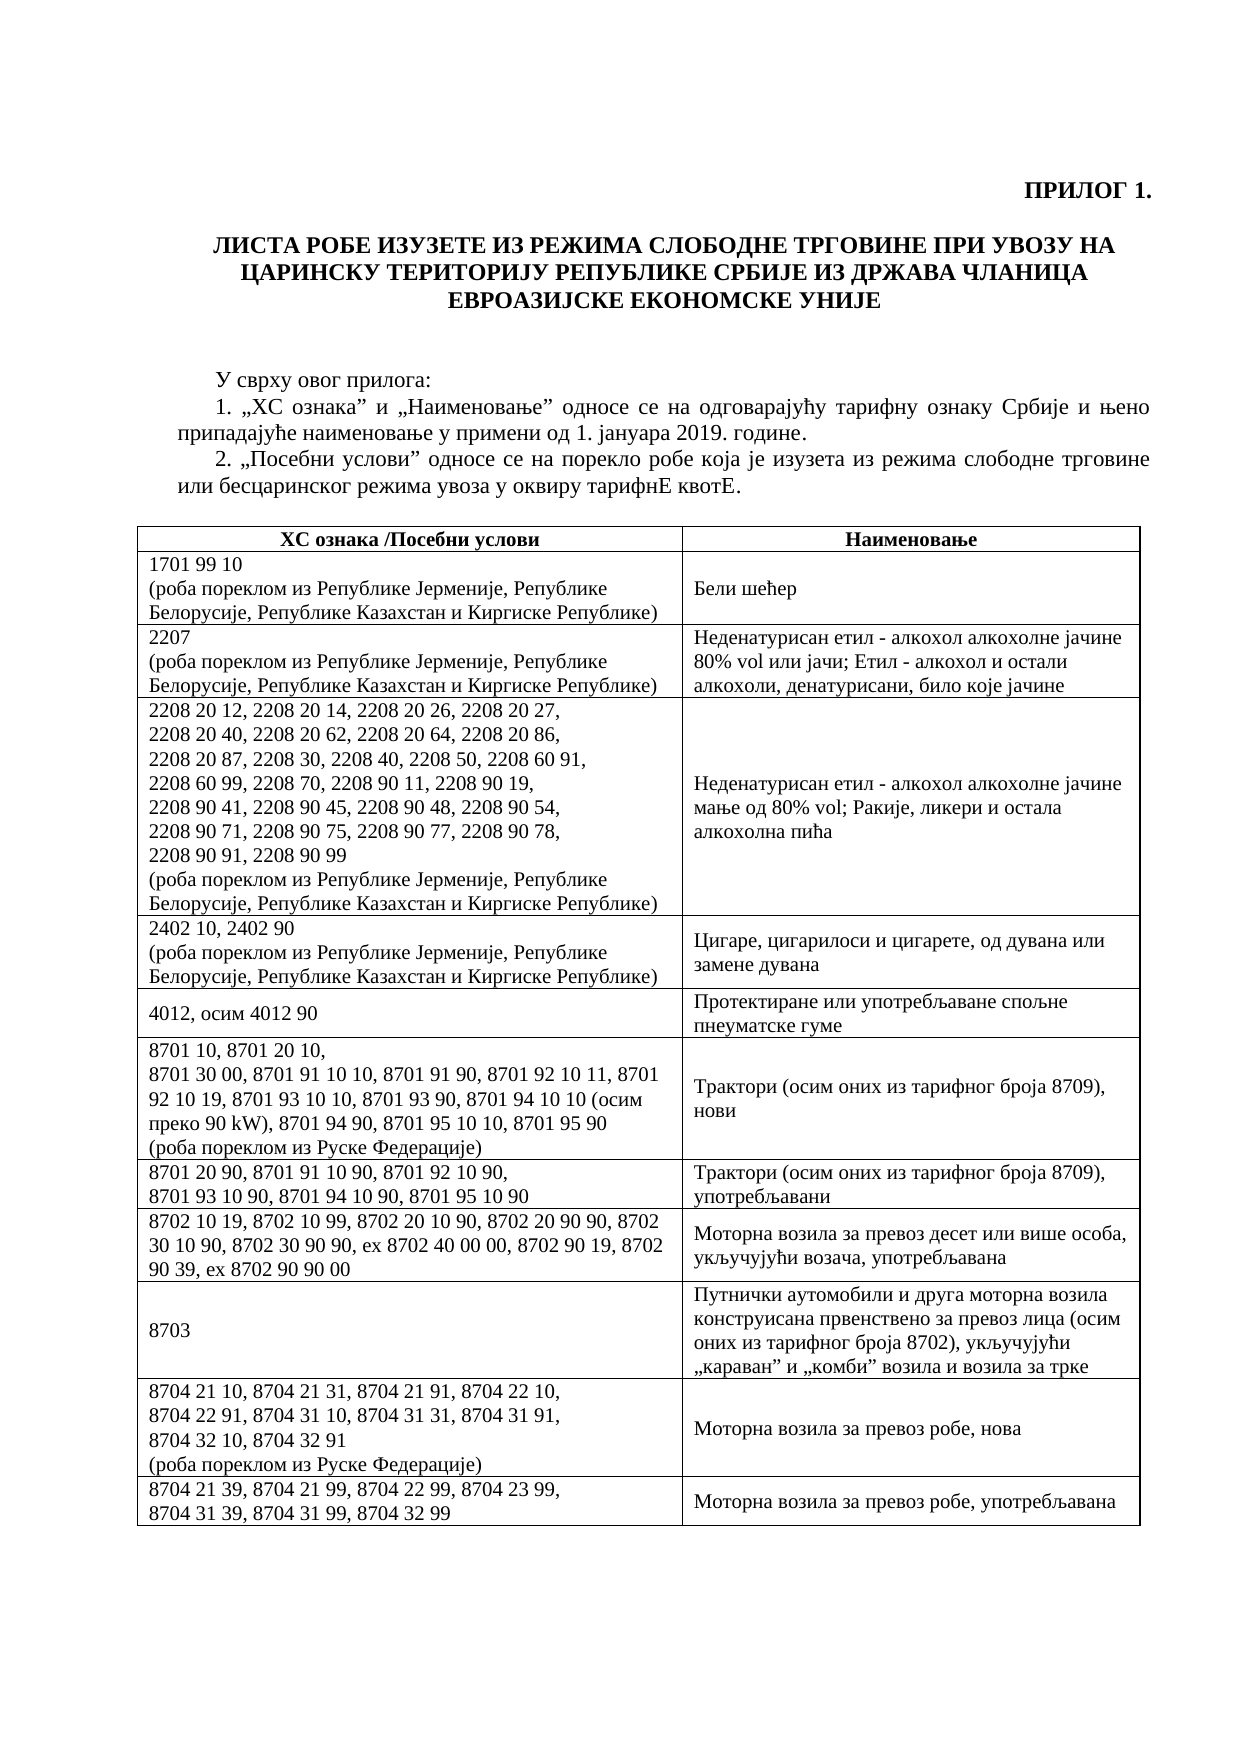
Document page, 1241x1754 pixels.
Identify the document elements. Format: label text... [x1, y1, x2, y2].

table_cell 2207 (роба пореклом из Републике Јерменије, Републике Белорусије, Републике Казахстан и Киргиске Републике) [138, 625, 682, 697]
text У сврху овог прилога: [177, 366, 1152, 393]
table_cell Неденатурисан етил - алкохол алкохолне јачине 80% vol или јачи; Етил - алкохол и остали алкохоли, денатурисани, било које јачине [683, 625, 1139, 697]
table_cell 8702 10 19, 8702 10 99, 8702 20 10 90, 8702 20 90 90, 8702 30 10 90, 8702 30 90 90, ex 8702 40 00 00, 8702 90 19, 8702 90 39, ex 8702 90 90 00 [138, 1209, 682, 1281]
table_header ХС ознака /Посебни услови [138, 527, 682, 551]
text Листа РОБе изузете из режима слободне трговине при увозу на царинску територију Републике Србије из ДРЖАВА ЧЛАНИЦА ЕврОАзијске економске уније [177, 231, 1152, 314]
table_cell 8704 21 10, 8704 21 31, 8704 21 91, 8704 22 10, 8704 22 91, 8704 31 10, 8704 31 31, 8704 31 91, 8704 32 10, 8704 32 91 (роба пореклом из Руске Федерације) [138, 1379, 682, 1476]
table_cell 8704 21 39, 8704 21 99, 8704 22 99, 8704 23 99, 8704 31 39, 8704 31 99, 8704 32 99 [138, 1477, 682, 1525]
table_cell 2208 20 12, 2208 20 14, 2208 20 26, 2208 20 27, 2208 20 40, 2208 20 62, 2208 20 64, 2208 20 86, 2208 20 87, 2208 30, 2208 40, 2208 50, 2208 60 91, 2208 60 99, 2208 70, 2208 90 11, 2208 90 19, 2208 90 41, 2208 90 45, 2208 90 48, 2208 90 54, 2208 90 71, 2208 90 75, 2208 90 77, 2208 90 78, 2208 90 91, 2208 90 99 (роба пореклом из Републике Јерменије, Републике Белорусије, Републике Казахстан и Киргиске Републике) [138, 698, 682, 915]
table_cell 2402 10, 2402 90 (роба пореклом из Републике Јерменије, Републике Белорусије, Републике Казахстан и Киргиске Републике) [138, 916, 682, 988]
table_cell Бели шећер [683, 552, 1139, 624]
table_cell 8701 10, 8701 20 10, 8701 30 00, 8701 91 10 10, 8701 91 90, 8701 92 10 11, 8701 92 10 19, 8701 93 10 10, 8701 93 90, 8701 94 10 10 (осим преко 90 kW), 8701 94 90, 8701 95 10 10, 8701 95 90 (роба пореклом из Руске Федерације) [138, 1038, 682, 1159]
table_header Наименовање [683, 527, 1139, 551]
table_cell Трактори (осим оних из тарифног броја 8709), нови [683, 1038, 1139, 1159]
table_cell 4012, осим 4012 90 [138, 989, 682, 1037]
text ПРИЛОГ 1. [177, 176, 1152, 203]
table_cell Протектиране или употребљаване спољне пнеуматске гуме [683, 989, 1139, 1037]
table_cell Моторна возила за превоз робе, употребљавана [683, 1477, 1139, 1525]
table_cell Неденатурисан етил - алкохол алкохолне јачине мање од 80% vol; Ракије, ликери и остала алкохолна пића [683, 698, 1139, 915]
text 1. „ХС ознака” и „Наименовање” односе се на одговарајућу тарифну ознаку Србије и њено припадајуће наименовање у примени од 1. јануара 2019. године. [177, 393, 1152, 445]
table_cell Трактори (осим оних из тарифног броја 8709), употребљавани [683, 1160, 1139, 1208]
table_cell 8701 20 90, 8701 91 10 90, 8701 92 10 90, 8701 93 10 90, 8701 94 10 90, 8701 95 10 90 [138, 1160, 682, 1208]
table_cell Моторна возила за превоз десет или више особа, укључујући возача, употребљавана [683, 1209, 1139, 1281]
text 2. „Посебни услови” односе се на порекло робе која је изузета из режима слободне трговине или бесцаринског режима увоза у оквиру тарифнЕ квотЕ. [177, 445, 1152, 498]
table_cell Цигаре, цигарилоси и цигарете, од дувана или замене дувана [683, 916, 1139, 988]
table_cell Путнички аутомобили и друга моторна возила конструисана првенствено за превоз лица (осим оних из тарифног броја 8702), укључујући „караван” и „комби” возила и возила за трке [683, 1282, 1139, 1378]
table_cell Моторна возила за превоз робе, нова [683, 1379, 1139, 1476]
table_cell 1701 99 10 (роба пореклом из Републике Јерменије, Републике Белорусије, Републике Казахстан и Киргиске Републике) [138, 552, 682, 624]
table_cell 8703 [138, 1282, 682, 1378]
